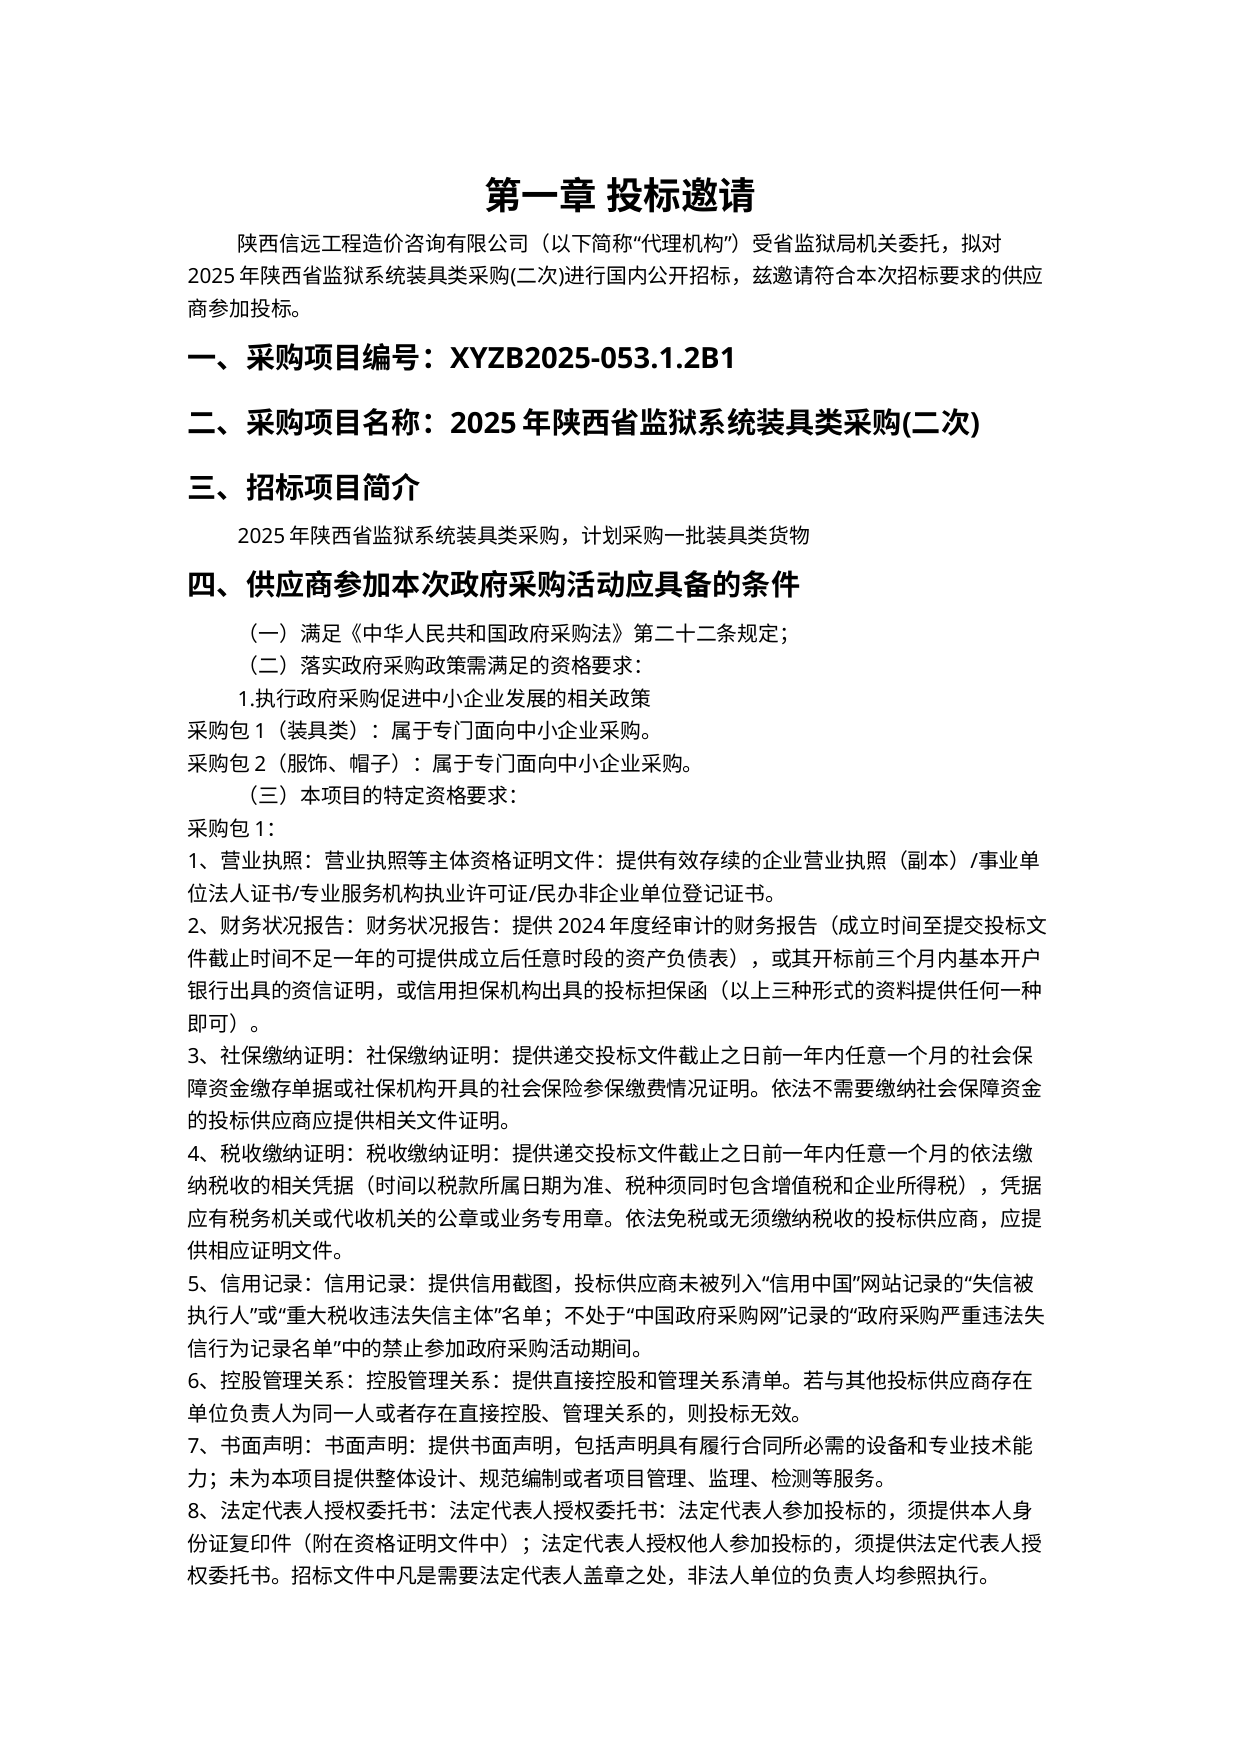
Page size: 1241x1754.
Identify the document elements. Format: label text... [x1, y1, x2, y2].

text （二）落实政府采购政策需满足的资格要求： [187, 649, 1053, 682]
text 3、社保缴纳证明：社保缴纳证明：提供递交投标文件截止之日前一年内任意一个月的社会保障资金缴存单据或社保机构开具的社会保险参保缴费情况证明。依法不需要缴纳社会保障资金的投标供应商应提供相关文件证明。 [187, 1039, 1053, 1137]
text 2、财务状况报告：财务状况报告：提供2024年度经审计的财务报告（成立时间至提交投标文件截止时间不足一年的可提供成立后任意时段的资产负债表），或其开标前三个月内基本开户银行出具的资信证明，或信用担保机构出具的投标担保函（以上三种形式的资料提供任何一种即可）。 [187, 909, 1053, 1039]
text 三、招标项目简介 [187, 454, 1053, 519]
text 8、法定代表人授权委托书：法定代表人授权委托书：法定代表人参加投标的，须提供本人身份证复印件（附在资格证明文件中）；法定代表人授权他人参加投标的，须提供法定代表人授权委托书。招标文件中凡是需要法定代表人盖章之处，非法人单位的负责人均参照执行。 [187, 1494, 1053, 1592]
text 第一章 投标邀请 [187, 162, 1053, 227]
text 一、采购项目编号：XYZB2025-053.1.2B1 [187, 324, 1053, 389]
text 四、供应商参加本次政府采购活动应具备的条件 [187, 552, 1053, 617]
text 4、税收缴纳证明：税收缴纳证明：提供递交投标文件截止之日前一年内任意一个月的依法缴纳税收的相关凭据（时间以税款所属日期为准、税种须同时包含增值税和企业所得税），凭据应有税务机关或代收机关的公章或业务专用章。依法免税或无须缴纳税收的投标供应商，应提供相应证明文件。 [187, 1137, 1053, 1267]
text 采购包1（装具类）：属于专门面向中小企业采购。 [187, 714, 1053, 747]
text 7、书面声明：书面声明：提供书面声明，包括声明具有履行合同所必需的设备和专业技术能力；未为本项目提供整体设计、规范编制或者项目管理、监理、检测等服务。 [187, 1429, 1053, 1494]
text 6、控股管理关系：控股管理关系：提供直接控股和管理关系清单。若与其他投标供应商存在单位负责人为同一人或者存在直接控股、管理关系的，则投标无效。 [187, 1364, 1053, 1429]
text （一）满足《中华人民共和国政府采购法》第二十二条规定； [187, 617, 1053, 649]
text 采购包1： [187, 812, 1053, 844]
text （三）本项目的特定资格要求： [187, 779, 1053, 812]
text 2025年陕西省监狱系统装具类采购，计划采购一批装具类货物 [187, 519, 1053, 552]
text 二、采购项目名称：2025年陕西省监狱系统装具类采购(二次) [187, 389, 1053, 454]
text 采购包2（服饰、帽子）：属于专门面向中小企业采购。 [187, 747, 1053, 779]
text 1.执行政府采购促进中小企业发展的相关政策 [187, 682, 1053, 714]
text 5、信用记录：信用记录：提供信用截图，投标供应商未被列入“信用中国”网站记录的“失信被执行人”或“重大税收违法失信主体”名单；不处于“中国政府采购网”记录的“政府采购严重违法失信行为记录名单”中的禁止参加政府采购活动期间。 [187, 1267, 1053, 1364]
text 陕西信远工程造价咨询有限公司（以下简称“代理机构”）受省监狱局机关委托，拟对2025年陕西省监狱系统装具类采购(二次)进行国内公开招标，兹邀请符合本次招标要求的供应商参加投标。 [187, 227, 1053, 324]
text 1、营业执照：营业执照等主体资格证明文件：提供有效存续的企业营业执照（副本）/事业单位法人证书/专业服务机构执业许可证/民办非企业单位登记证书。 [187, 844, 1053, 909]
